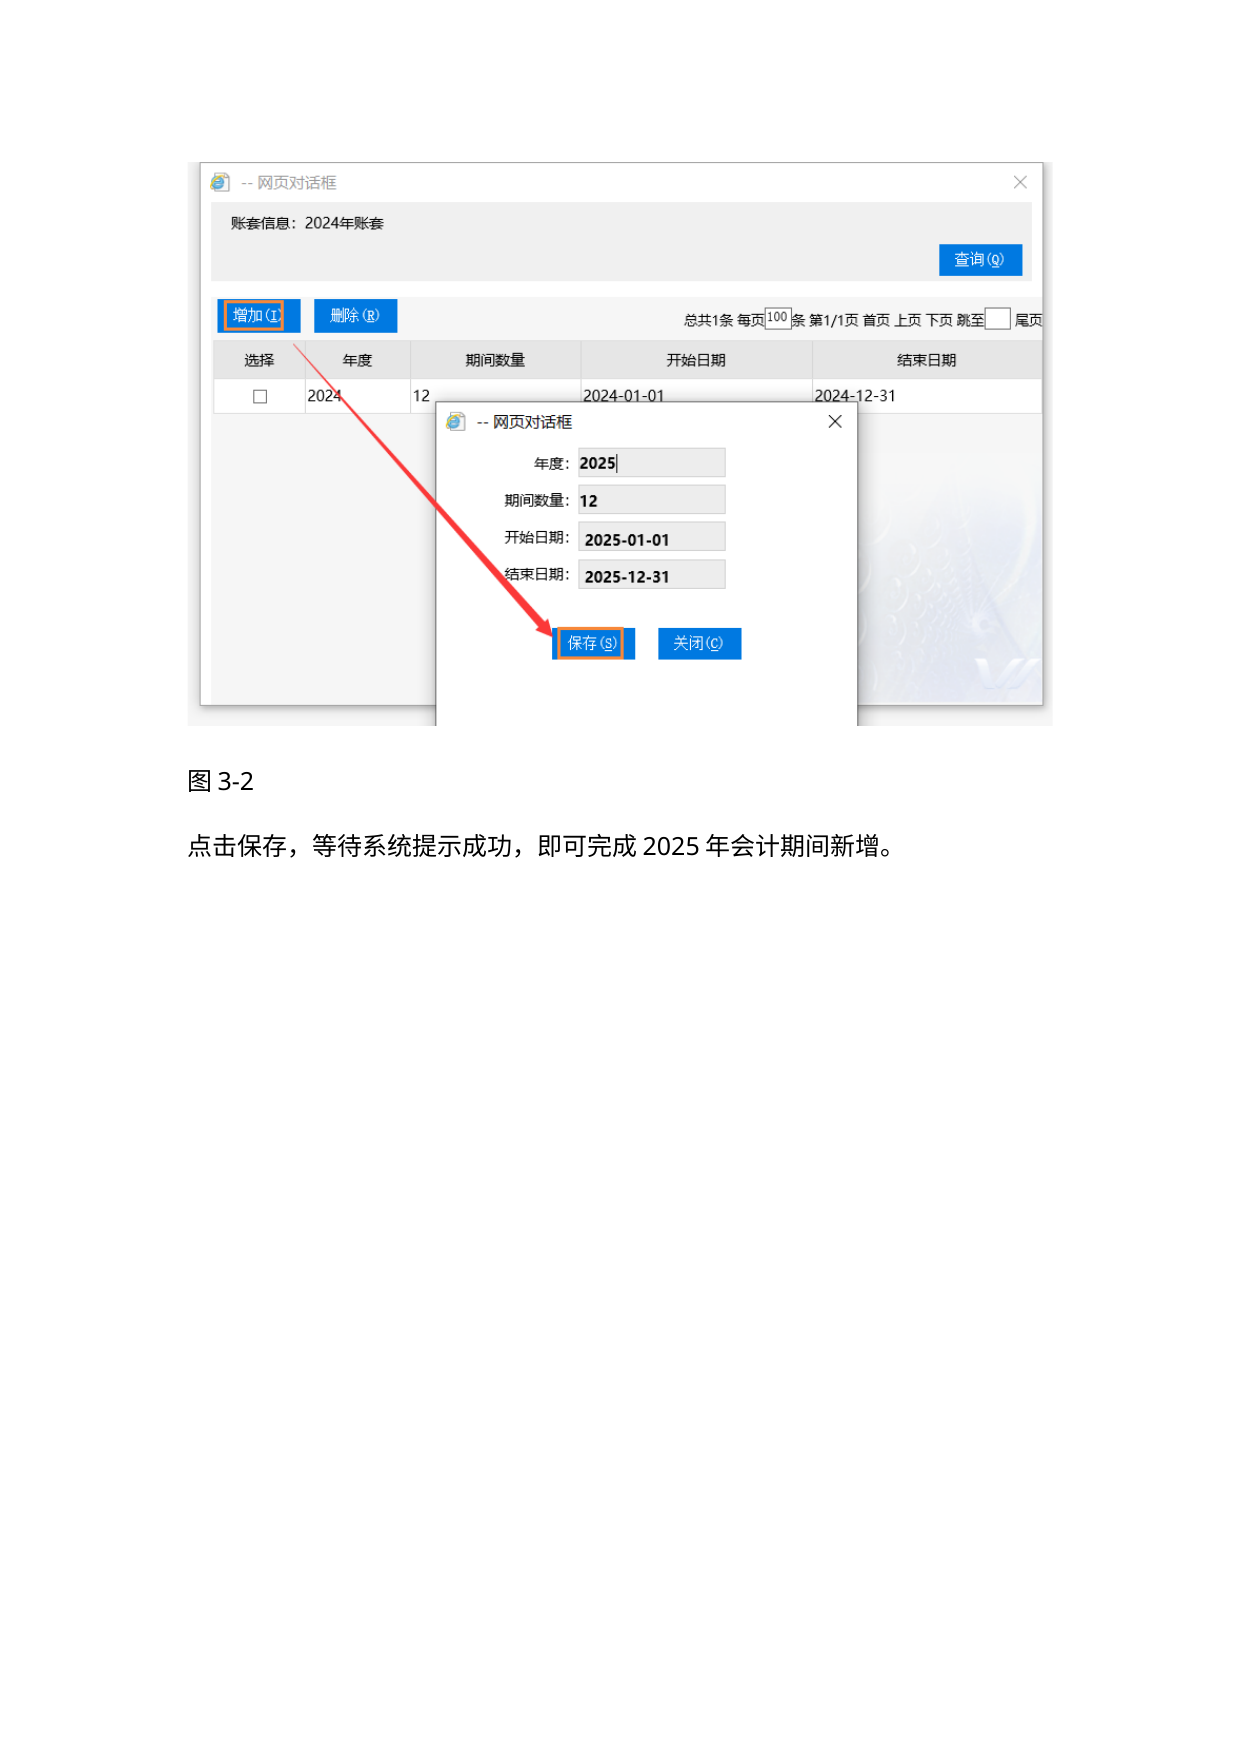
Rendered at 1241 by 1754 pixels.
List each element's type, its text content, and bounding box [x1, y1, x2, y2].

picture [187, 162, 1053, 726]
text 图3-2 [187, 747, 1053, 812]
text 点击保存，等待系统提示成功，即可完成2025年会计期间新增。 [187, 812, 1053, 877]
